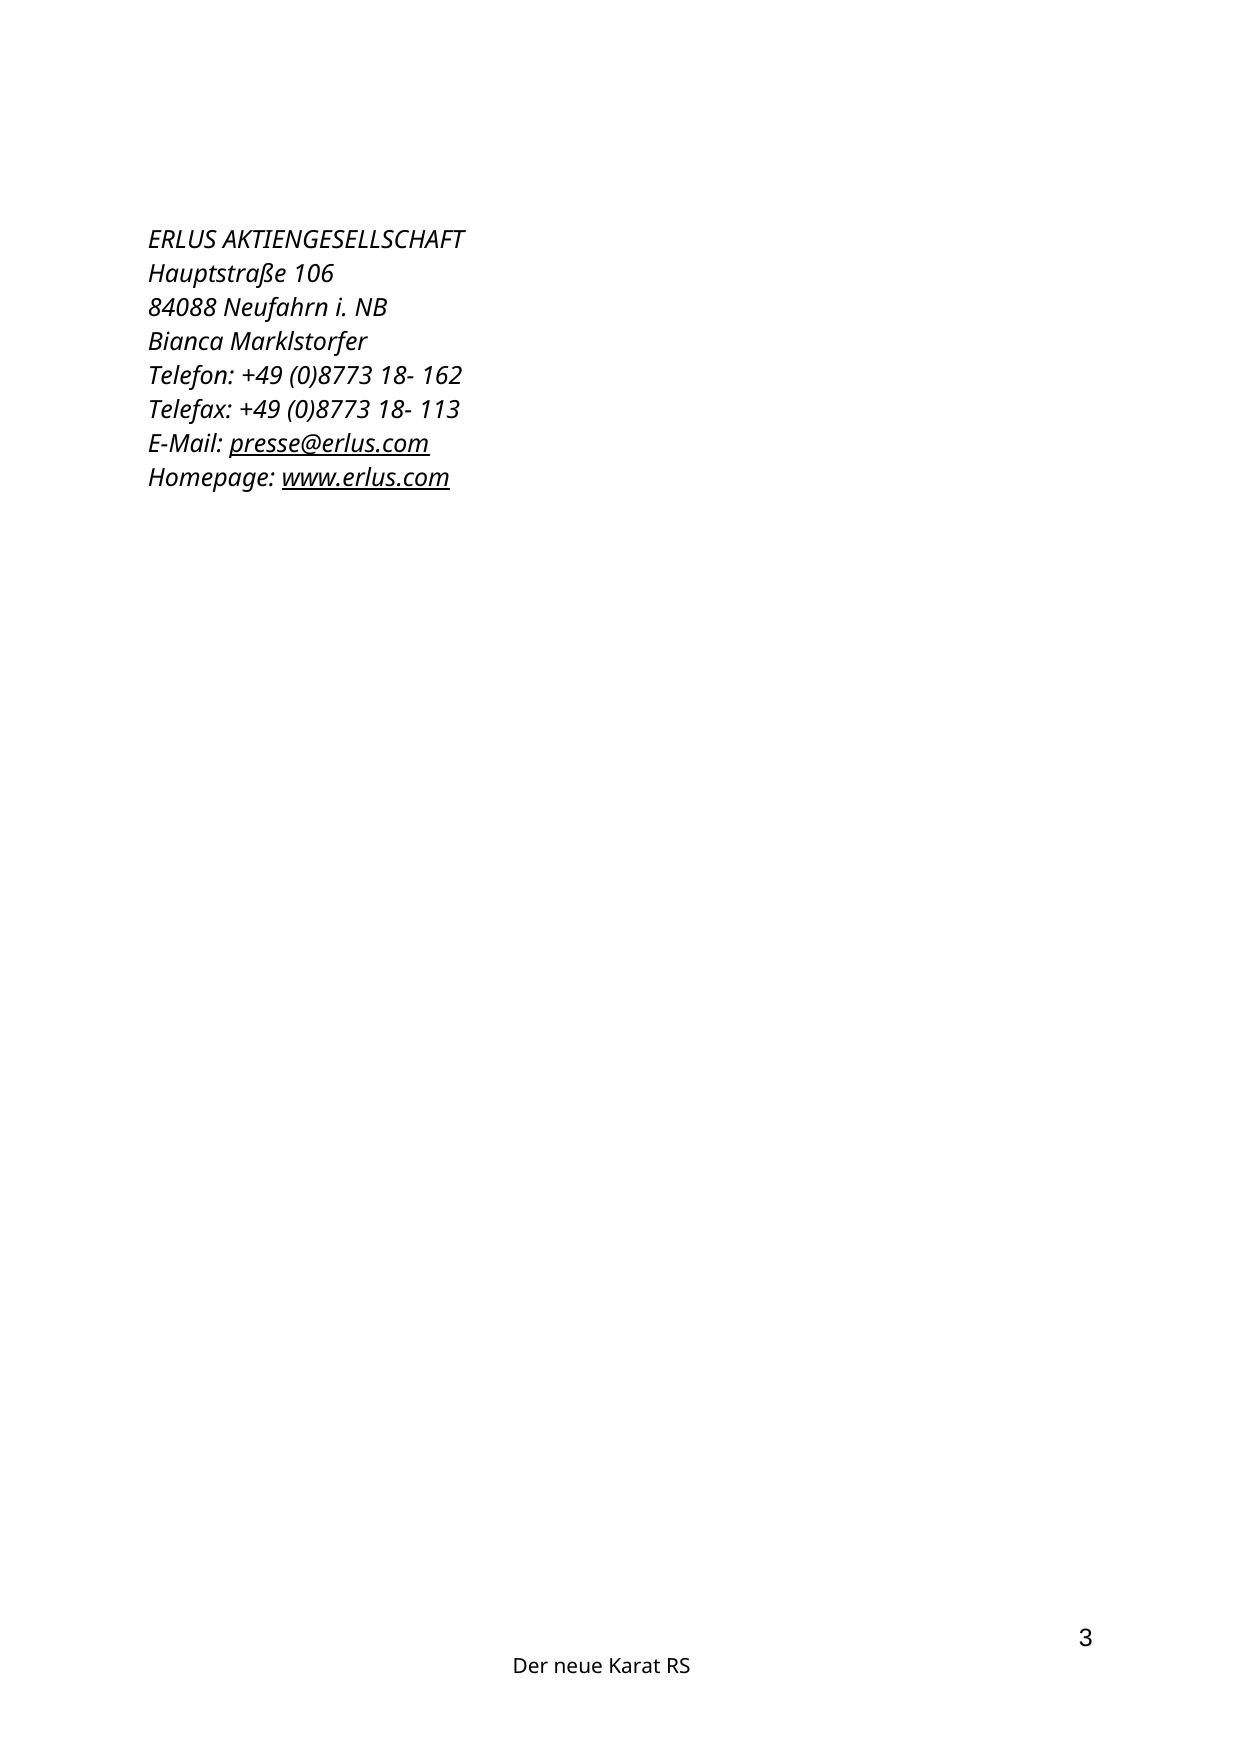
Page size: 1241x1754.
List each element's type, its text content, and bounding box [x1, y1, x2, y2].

text E-Mail: presse@erlus.com [148, 426, 974, 460]
text 84088 Neufahrn i. NB [148, 289, 974, 323]
text Homepage: www.erlus.com [148, 460, 974, 494]
text ERLUS AKTIENGESELLSCHAFT [148, 221, 974, 255]
text Bianca Marklstorfer [148, 323, 974, 357]
text Hauptstraße 106 [148, 255, 974, 289]
text Telefon: +49 (0)8773 18- 162 [148, 357, 974, 392]
text Telefax: +49 (0)8773 18- 113 [148, 392, 974, 426]
